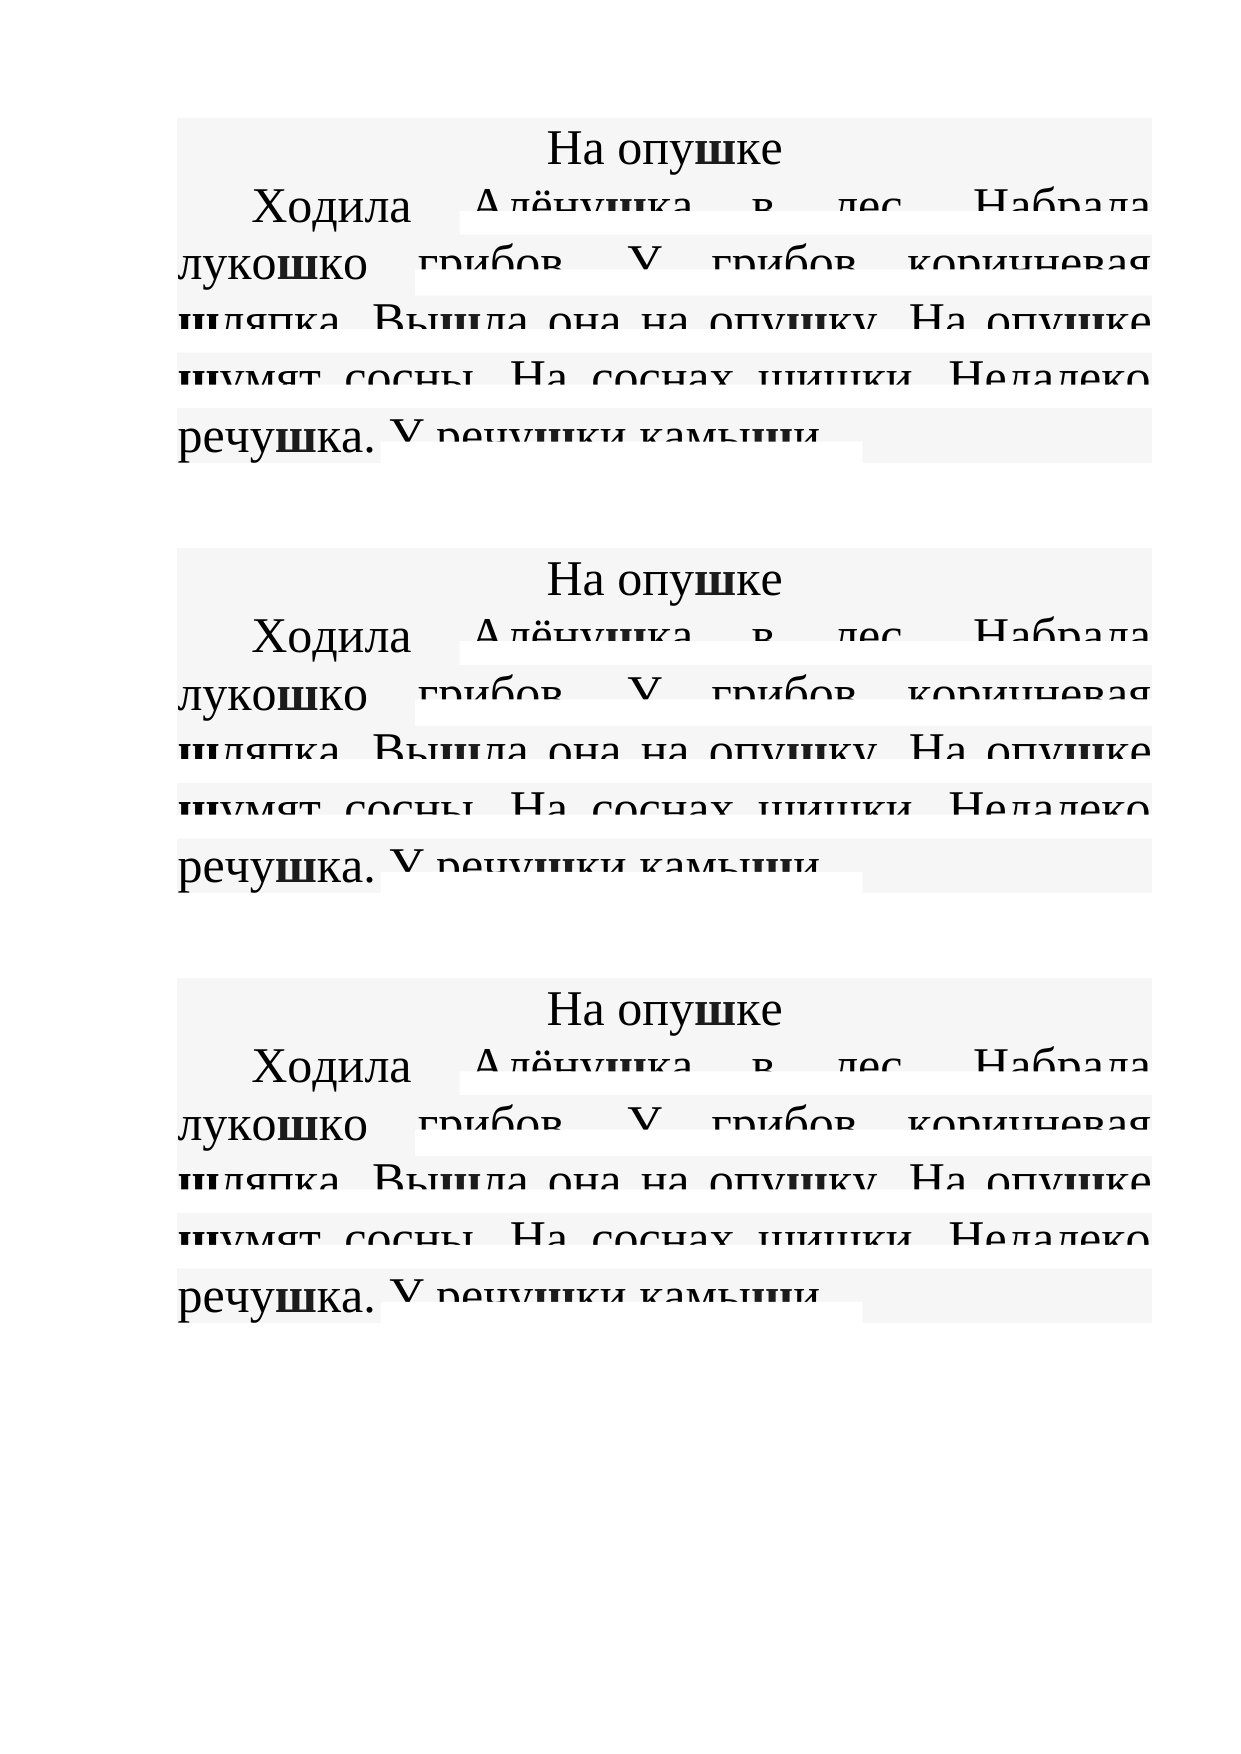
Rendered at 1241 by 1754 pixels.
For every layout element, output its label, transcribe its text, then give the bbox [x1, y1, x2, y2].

text Ходила Алёнушка в лес. Набрала лукошко грибов. У грибов коричневая шляпка. Вышла она на опушку. На опушке шумят сосны. На соснах шишки. Недалеко речушка. У речушки камыши. [177, 409, 1152, 463]
text Ходила Алёнушка в лес. Набрала лукошко грибов. У грибов коричневая шляпка. Вышла она на опушку. На опушке шумят сосны. На соснах шишки. Недалеко речушка. У речушки камыши. [177, 1036, 1152, 1189]
text Ходила Алёнушка в лес. Набрала лукошко грибов. У грибов коричневая шляпка. Вышла она на опушку. На опушке шумят сосны. На соснах шишки. Недалеко речушка. У речушки камыши. [177, 783, 1152, 814]
text Ходила Алёнушка в лес. Набрала лукошко грибов. У грибов коричневая шляпка. Вышла она на опушку. На опушке шумят сосны. На соснах шишки. Недалеко речушка. У речушки камыши. [177, 1213, 1152, 1244]
text На опушке [177, 548, 1152, 606]
text На опушке [177, 118, 1152, 176]
text Ходила Алёнушка в лес. Набрала лукошко грибов. У грибов коричневая шляпка. Вышла она на опушку. На опушке шумят сосны. На соснах шишки. Недалеко речушка. У речушки камыши. [177, 1269, 1152, 1323]
text Ходила Алёнушка в лес. Набрала лукошко грибов. У грибов коричневая шляпка. Вышла она на опушку. На опушке шумят сосны. На соснах шишки. Недалеко речушка. У речушки камыши. [177, 839, 1152, 893]
text На опушке [177, 978, 1152, 1036]
text Ходила Алёнушка в лес. Набрала лукошко грибов. У грибов коричневая шляпка. Вышла она на опушку. На опушке шумят сосны. На соснах шишки. Недалеко речушка. У речушки камыши. [177, 176, 1152, 329]
text Ходила Алёнушка в лес. Набрала лукошко грибов. У грибов коричневая шляпка. Вышла она на опушку. На опушке шумят сосны. На соснах шишки. Недалеко речушка. У речушки камыши. [177, 606, 1152, 759]
text Ходила Алёнушка в лес. Набрала лукошко грибов. У грибов коричневая шляпка. Вышла она на опушку. На опушке шумят сосны. На соснах шишки. Недалеко речушка. У речушки камыши. [177, 353, 1152, 384]
